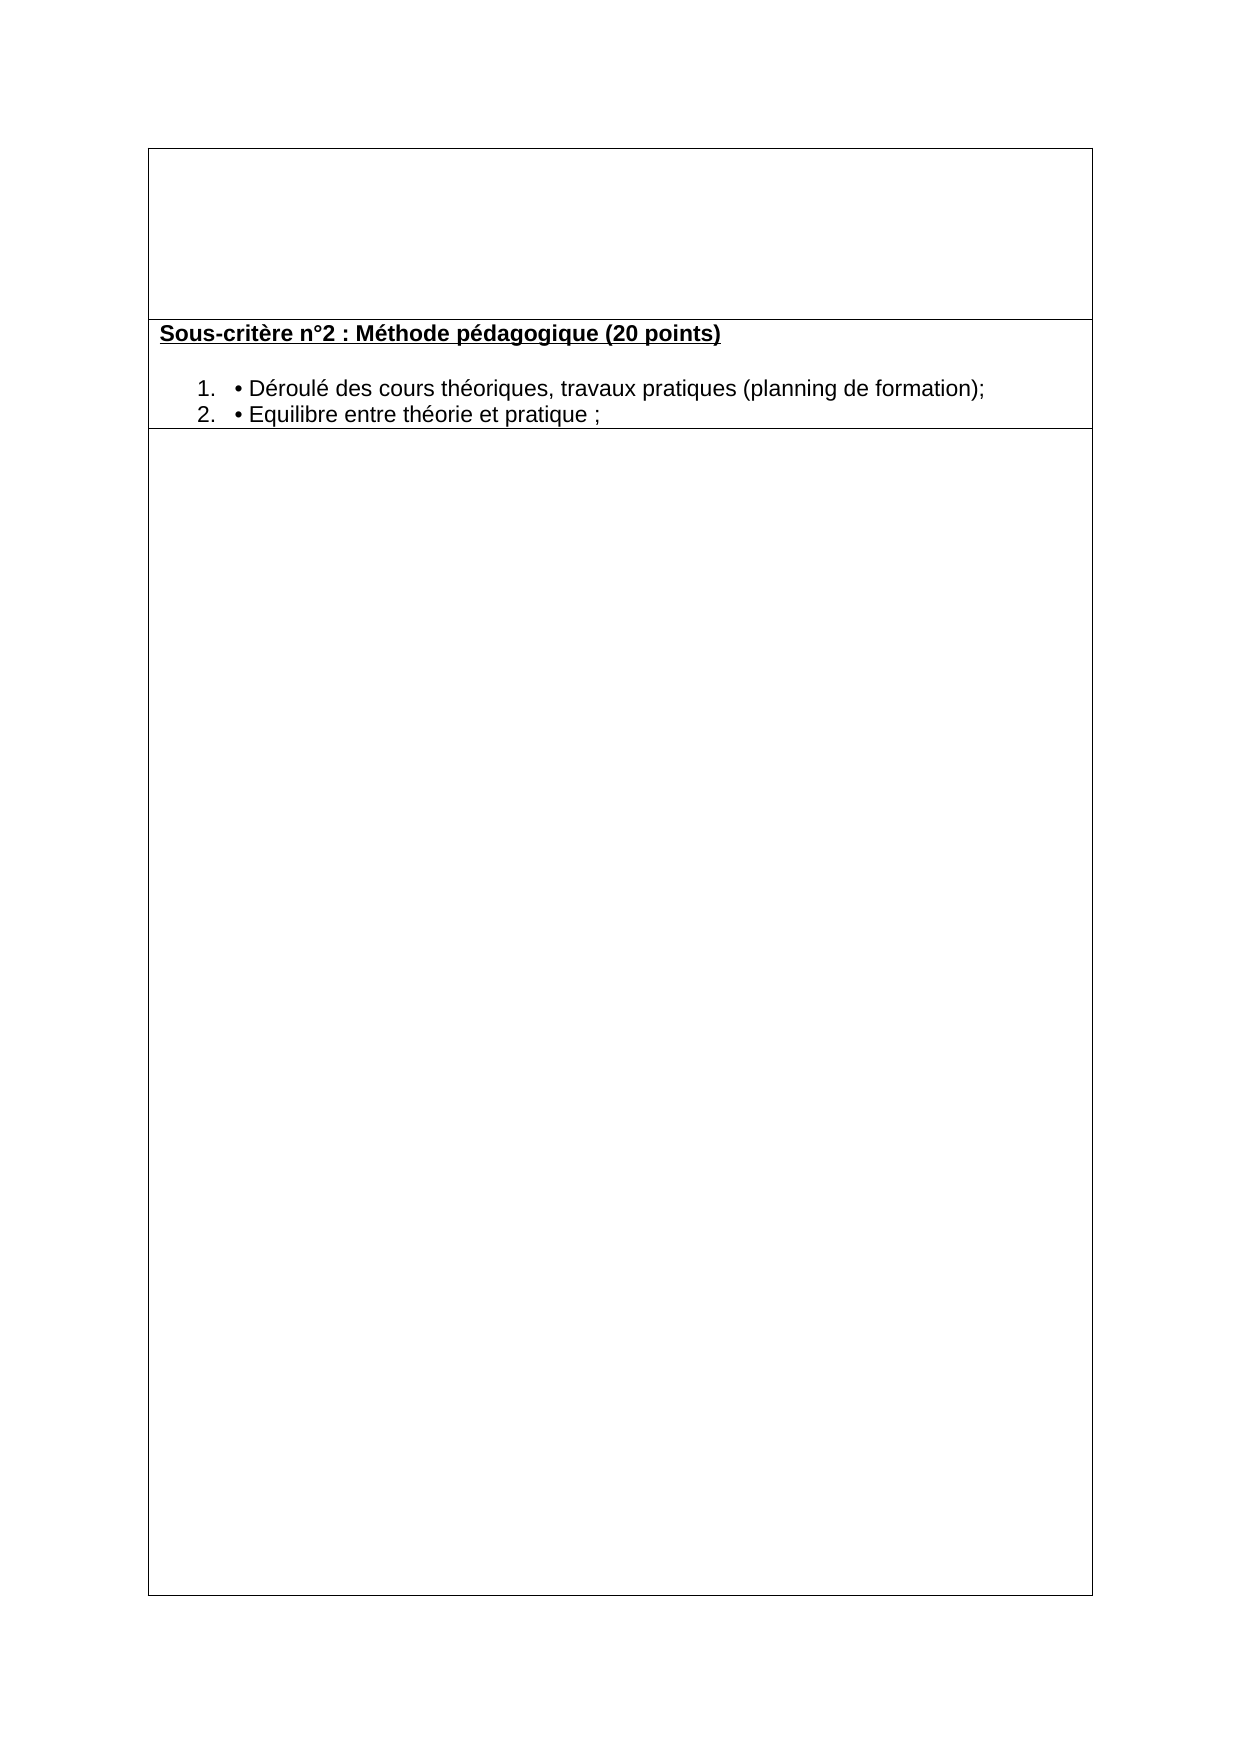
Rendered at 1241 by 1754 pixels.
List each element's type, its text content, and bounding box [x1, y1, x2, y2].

table_cell [149, 149, 1092, 319]
table_cell Sous-critère n°2 : Méthode pédagogique (20 points) • Déroulé des cours théoriques, travaux pratiques (planning de formation); • Equilibre entre théorie et pratique ; [149, 320, 1092, 428]
table_cell [149, 429, 1092, 1595]
